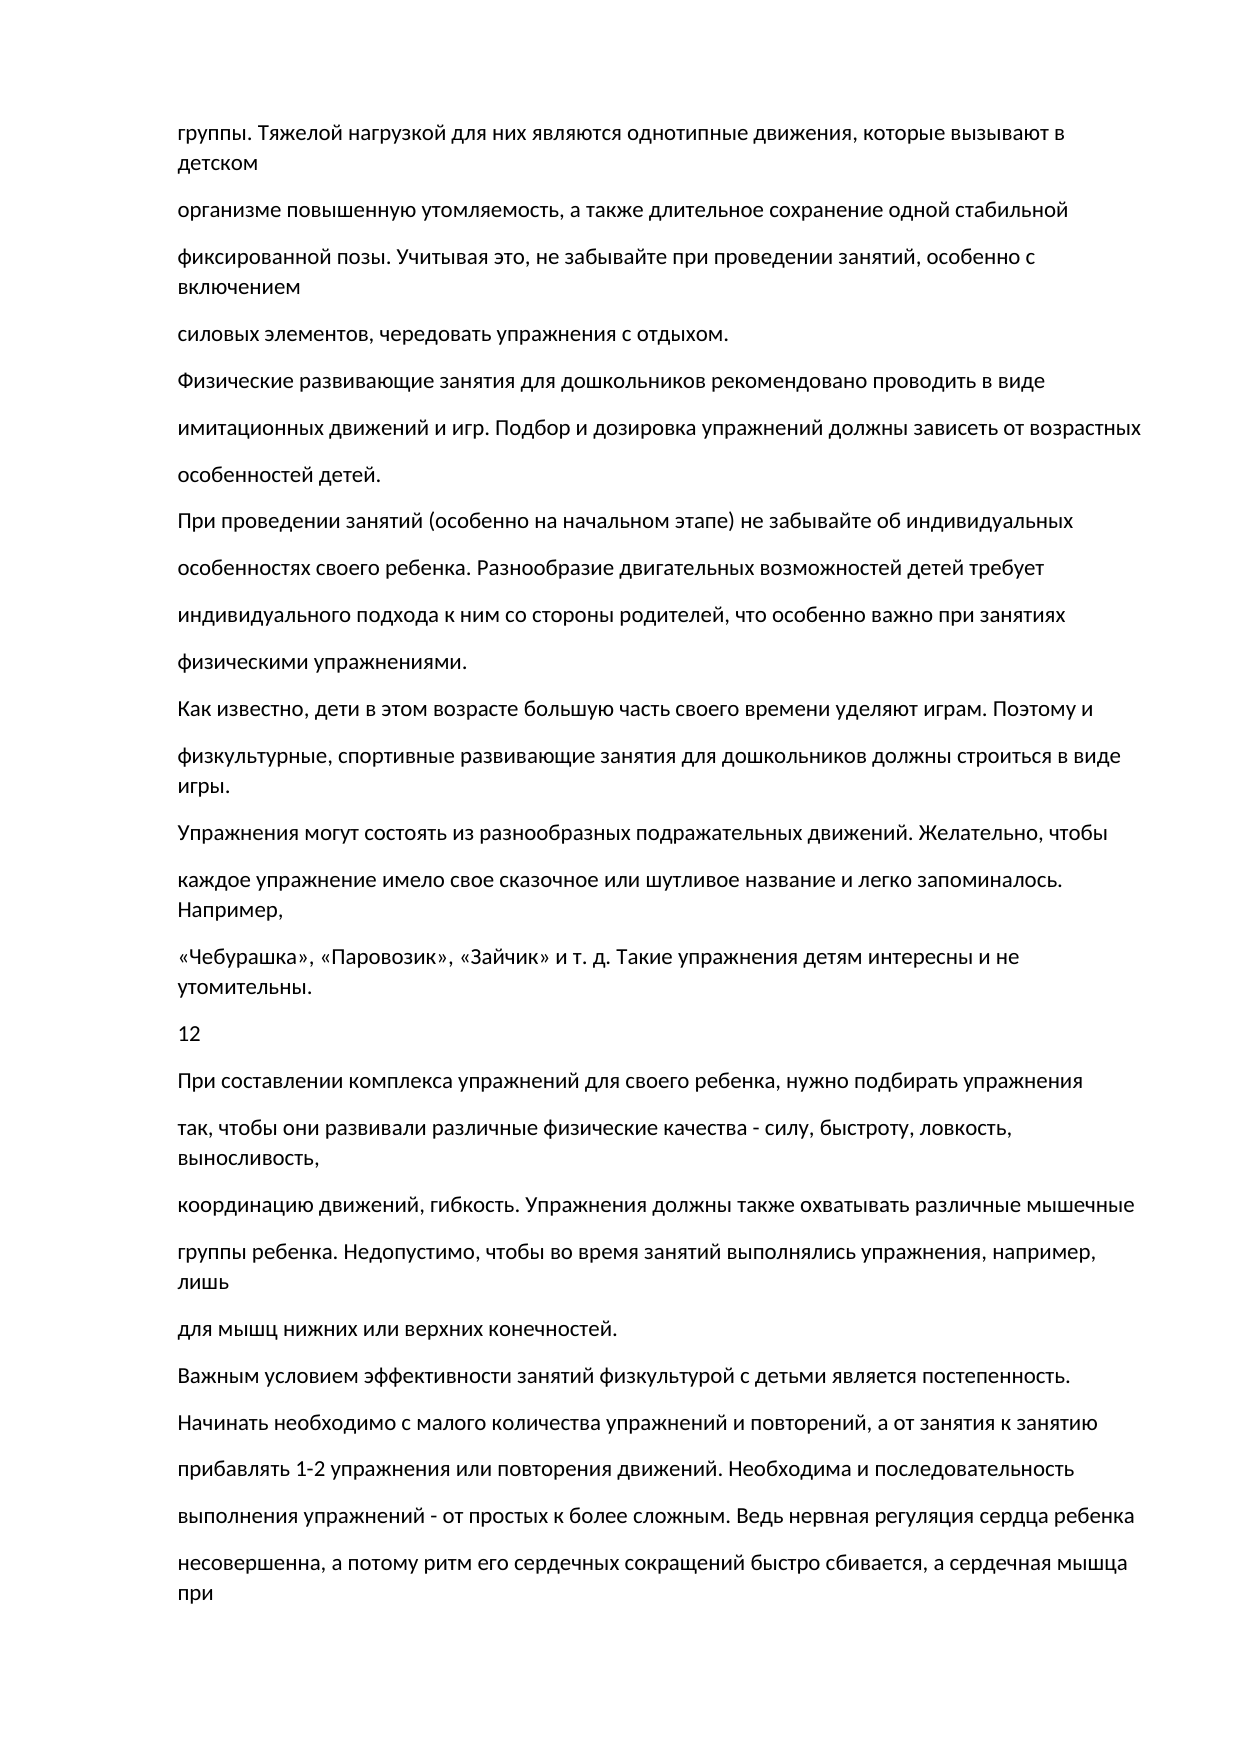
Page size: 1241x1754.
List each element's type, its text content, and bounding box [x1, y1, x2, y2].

text физкультурные, спортивные развивающие занятия для дошкольников должны строиться в виде игры. [177, 741, 1152, 799]
text несовершенна, а потому ритм его сердечных сокращений быстро сбивается, а сердечная мышца при [177, 1548, 1152, 1607]
text Физические развивающие занятия для дошкольников рекомендовано проводить в виде [177, 366, 1152, 394]
text Как известно, дети в этом возрасте большую часть своего времени уделяют играм. Поэтому и [177, 694, 1152, 722]
text каждое упражнение имело свое сказочное или шутливое название и легко запоминалось. Например, [177, 865, 1152, 923]
text так, чтобы они развивали различные физические качества - силу, быстроту, ловкость, выносливость, [177, 1113, 1152, 1171]
text организме повышенную утомляемость, а также длительное сохранение одной стабильной [177, 195, 1152, 223]
text особенностях своего ребенка. Разнообразие двигательных возможностей детей требует [177, 553, 1152, 582]
text «Чебурашка», «Паровозик», «Зайчик» и т. д. Такие упражнения детям интересны и не утомительны. [177, 942, 1152, 1000]
text При составлении комплекса упражнений для своего ребенка, нужно подбирать упражнения [177, 1066, 1152, 1094]
text прибавлять 1-2 упражнения или повторения движений. Необходима и последовательность [177, 1454, 1152, 1483]
text Начинать необходимо с малого количества упражнений и повторений, а от занятия к занятию [177, 1408, 1152, 1436]
text Упражнения могут состоять из разнообразных подражательных движений. Желательно, чтобы [177, 818, 1152, 846]
text индивидуального подхода к ним со стороны родителей, что особенно важно при занятиях [177, 600, 1152, 628]
text 12 [177, 1019, 1152, 1047]
text силовых элементов, чередовать упражнения с отдыхом. [177, 319, 1152, 347]
text группы ребенка. Недопустимо, чтобы во время занятий выполнялись упражнения, например, лишь [177, 1237, 1152, 1295]
text особенностей детей. [177, 460, 1152, 488]
text выполнения упражнений - от простых к более сложным. Ведь нервная регуляция сердца ребенка [177, 1501, 1152, 1529]
text фиксированной позы. Учитывая это, не забывайте при проведении занятий, особенно с включением [177, 242, 1152, 300]
text координацию движений, гибкость. Упражнения должны также охватывать различные мышечные [177, 1190, 1152, 1218]
text для мышц нижних или верхних конечностей. [177, 1314, 1152, 1342]
text имитационных движений и игр. Подбор и дозировка упражнений должны зависеть от возрастных [177, 413, 1152, 441]
text При проведении занятий (особенно на начальном этапе) не забывайте об индивидуальных [177, 507, 1152, 535]
text Важным условием эффективности занятий физкультурой с детьми является постепенность. [177, 1361, 1152, 1389]
text группы. Тяжелой нагрузкой для них являются однотипные движения, которые вызывают в детском [177, 118, 1152, 176]
text физическими упражнениями. [177, 647, 1152, 675]
